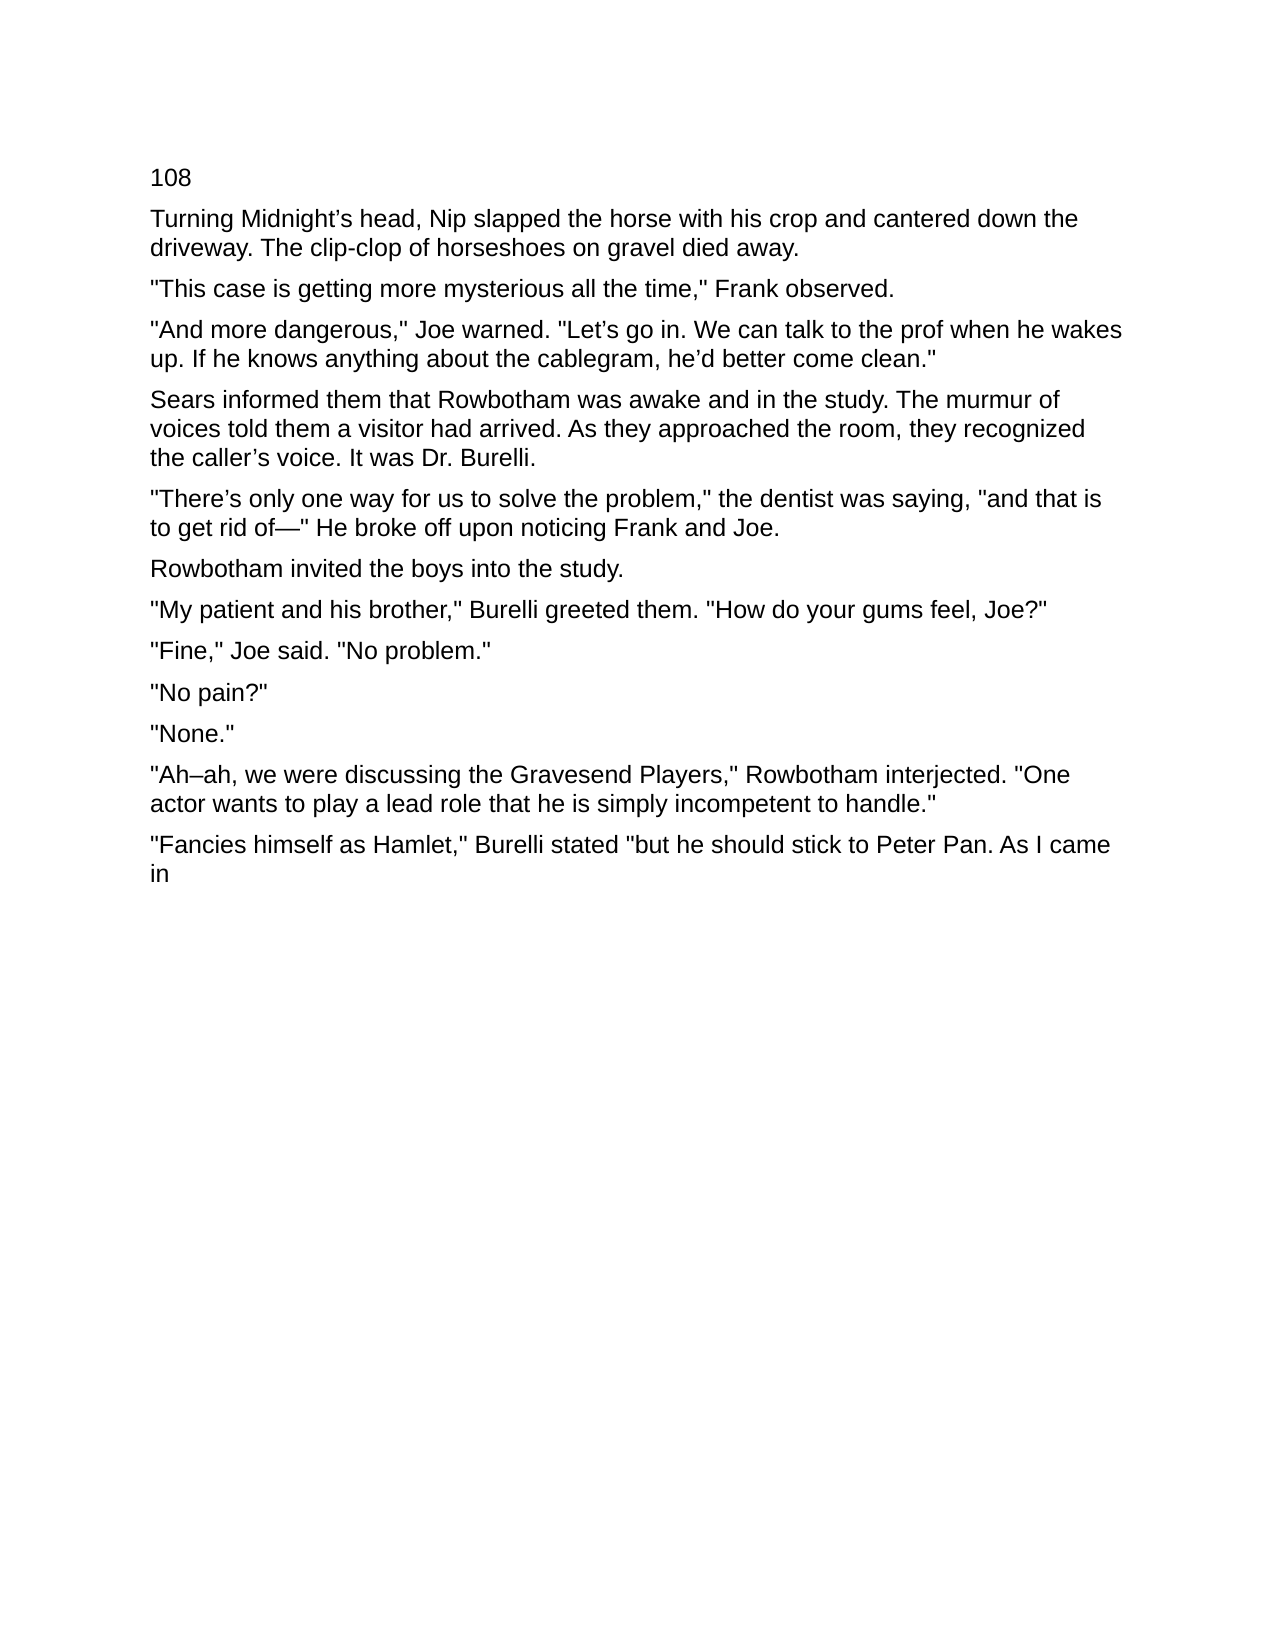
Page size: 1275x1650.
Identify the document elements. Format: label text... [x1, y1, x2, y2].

text "No pain?" [150, 677, 1125, 706]
text Sears informed them that Rowbotham was awake and in the study. The murmur of voices told them a visitor had arrived. As they approached the room, they recognized the caller’s voice. It was Dr. Burelli. [150, 385, 1125, 471]
text Rowbotham invited the boys into the study. [150, 554, 1125, 582]
text "Ah–ah, we were discussing the Gravesend Players," Rowbotham interjected. "One actor wants to play a lead role that he is simply incompetent to handle." [150, 760, 1125, 817]
text "And more dangerous," Joe warned. "Let’s go in. We can talk to the prof when he wakes up. If he knows anything about the cablegram, he’d better come clean." [150, 315, 1125, 372]
text "This case is getting more mysterious all the time," Frank observed. [150, 274, 1125, 302]
text 108 [150, 162, 1125, 191]
text Turning Midnight’s head, Nip slapped the horse with his crop and cantered down the driveway. The clip-clop of horseshoes on gravel died away. [150, 204, 1125, 261]
text "Fine," Joe said. "No problem." [150, 636, 1125, 665]
text "My patient and his brother," Burelli greeted them. "How do your gums feel, Joe?" [150, 595, 1125, 624]
text "None." [150, 719, 1125, 747]
text "Fancies himself as Hamlet," Burelli stated "but he should stick to Peter Pan. As I came in [150, 830, 1125, 887]
text "There’s only one way for us to solve the problem," the dentist was saying, "and that is to get rid of—" He broke off upon noticing Frank and Joe. [150, 484, 1125, 541]
